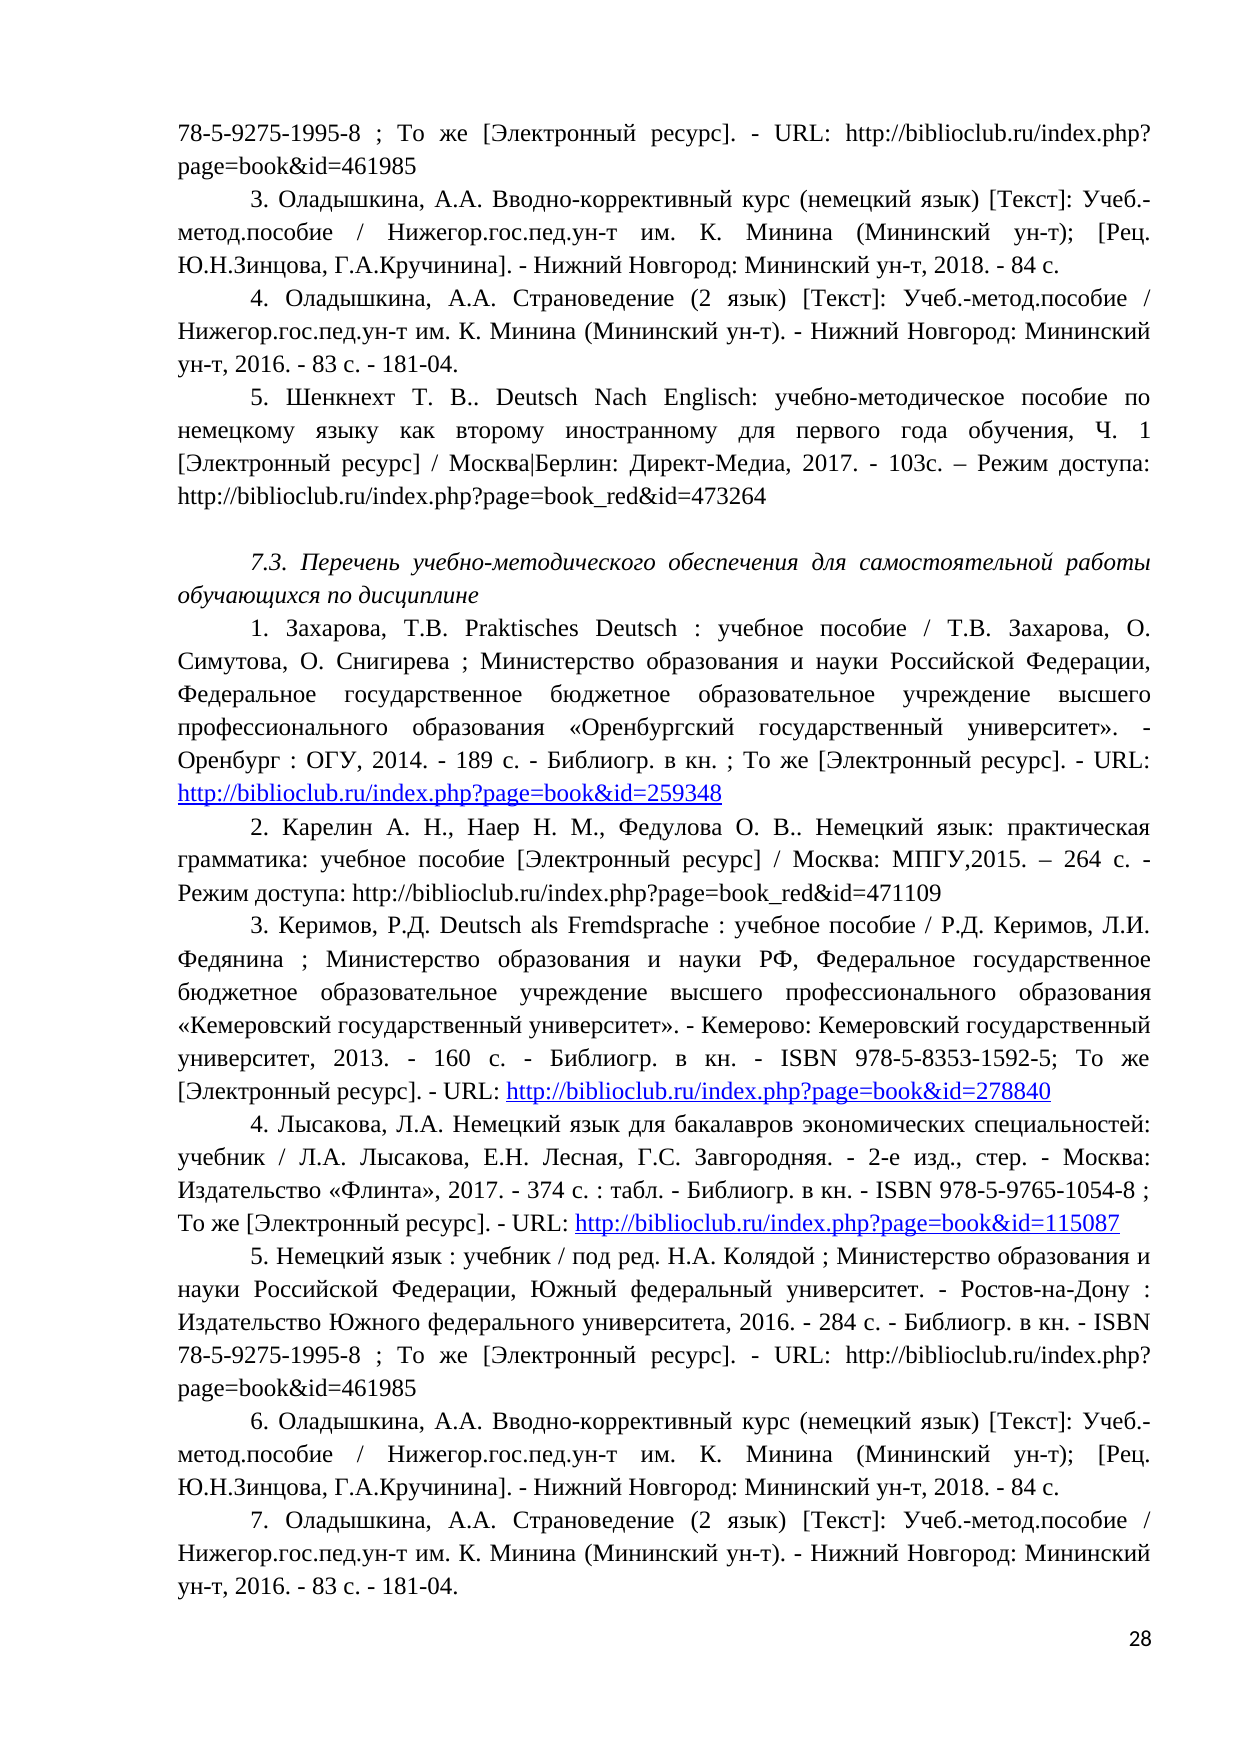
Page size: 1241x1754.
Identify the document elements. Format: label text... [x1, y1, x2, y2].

text 7.3. Перечень учебно-методического обеспечения для самостоятельной работы обучающихся по дисциплине [177, 547, 1152, 609]
text 5. Шенкнехт Т. В.. Deutsch Nach Englisch: учебно-методическое пособие по немецкому языку как второму иностранному для первого года обучения, Ч. 1 [Электронный ресурс] / Москва|Берлин: Директ-Медиа, 2017. - 103с. – Режим доступа: http://biblioclub.ru/index.php?page=book_red&id=473264 [177, 382, 1152, 510]
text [177, 118, 1152, 180]
text 7. Оладышкина, А.А. Страноведение (2 язык) [Текст]: Учеб.-метод.пособие / Нижегор.гос.пед.ун-т им. К. Минина (Мининский ун-т). - Нижний Новгород: Мининский ун-т, 2016. - 83 с. - 181-04. [177, 1505, 1152, 1600]
text 4. Оладышкина, А.А. Страноведение (2 язык) [Текст]: Учеб.-метод.пособие / Нижегор.гос.пед.ун-т им. К. Минина (Мининский ун-т). - Нижний Новгород: Мининский ун-т, 2016. - 83 с. - 181-04. [177, 283, 1152, 378]
text 1. Захарова, Т.В. Praktisches Deutsch : учебное пособие / Т.В. Захарова, О. Симутова, О. Снигирева ; Министерство образования и науки Российской Федерации, Федеральное государственное бюджетное образовательное учреждение высшего профессионального образования «Оренбургский государственный университет». - Оренбург : ОГУ, 2014. - 189 с. - Библиогр. в кн. ; То же [Электронный ресурс]. - URL: http://biblioclub.ru/index.php?page=book&id=259348 [177, 613, 1152, 807]
text 3. Оладышкина, А.А. Вводно-коррективный курс (немецкий язык) [Текст]: Учеб.-метод.пособие / Нижегор.гос.пед.ун-т им. К. Минина (Мининский ун-т); [Рец. Ю.Н.Зинцова, Г.А.Кручинина]. - Нижний Новгород: Мининский ун-т, 2018. - 84 с. [177, 184, 1152, 279]
text 2. Карелин А. Н., Наер Н. М., Федулова О. В.. Немецкий язык: практическая грамматика: учебное пособие [Электронный ресурс] / Москва: МПГУ,2015. – 264 с. - Режим доступа: http://biblioclub.ru/index.php?page=book_red&id=471109 [177, 812, 1152, 906]
text 5. Немецкий язык : учебник / под ред. Н.А. Колядой ; Министерство образования и науки Российской Федерации, Южный федеральный университет. - Ростов-на-Дону : Издательство Южного федерального университета, 2016. - 284 с. - Библиогр. в кн. - ISBN 78-5-9275-1995-8 ; То же [Электронный ресурс]. - URL: http://biblioclub.ru/index.php?page=book&id=461985 [177, 1241, 1152, 1402]
text 3. Керимов, Р.Д. Deutsch als Fremdsprache : учебное пособие / Р.Д. Керимов, Л.И. Федянина ; Министерство образования и науки РФ, Федеральное государственное бюджетное образовательное учреждение высшего профессионального образования «Кемеровский государственный университет». - Кемерово: Кемеровский государственный университет, 2013. - 160 с. - Библиогр. в кн. - ISBN 978-5-8353-1592-5; То же [Электронный ресурс]. - URL: http://biblioclub.ru/index.php?page=book&id=278840 [177, 911, 1152, 1104]
text 6. Оладышкина, А.А. Вводно-коррективный курс (немецкий язык) [Текст]: Учеб.-метод.пособие / Нижегор.гос.пед.ун-т им. К. Минина (Мининский ун-т); [Рец. Ю.Н.Зинцова, Г.А.Кручинина]. - Нижний Новгород: Мининский ун-т, 2018. - 84 с. [177, 1406, 1152, 1501]
text 4. Лысакова, Л.А. Немецкий язык для бакалавров экономических специальностей: учебник / Л.А. Лысакова, Е.Н. Лесная, Г.С. Завгородняя. - 2-е изд., стер. - Москва: Издательство «Флинта», 2017. - 374 с. : табл. - Библиогр. в кн. - ISBN 978-5-9765-1054-8 ; То же [Электронный ресурс]. - URL: http://biblioclub.ru/index.php?page=book&id=115087 [177, 1109, 1152, 1237]
